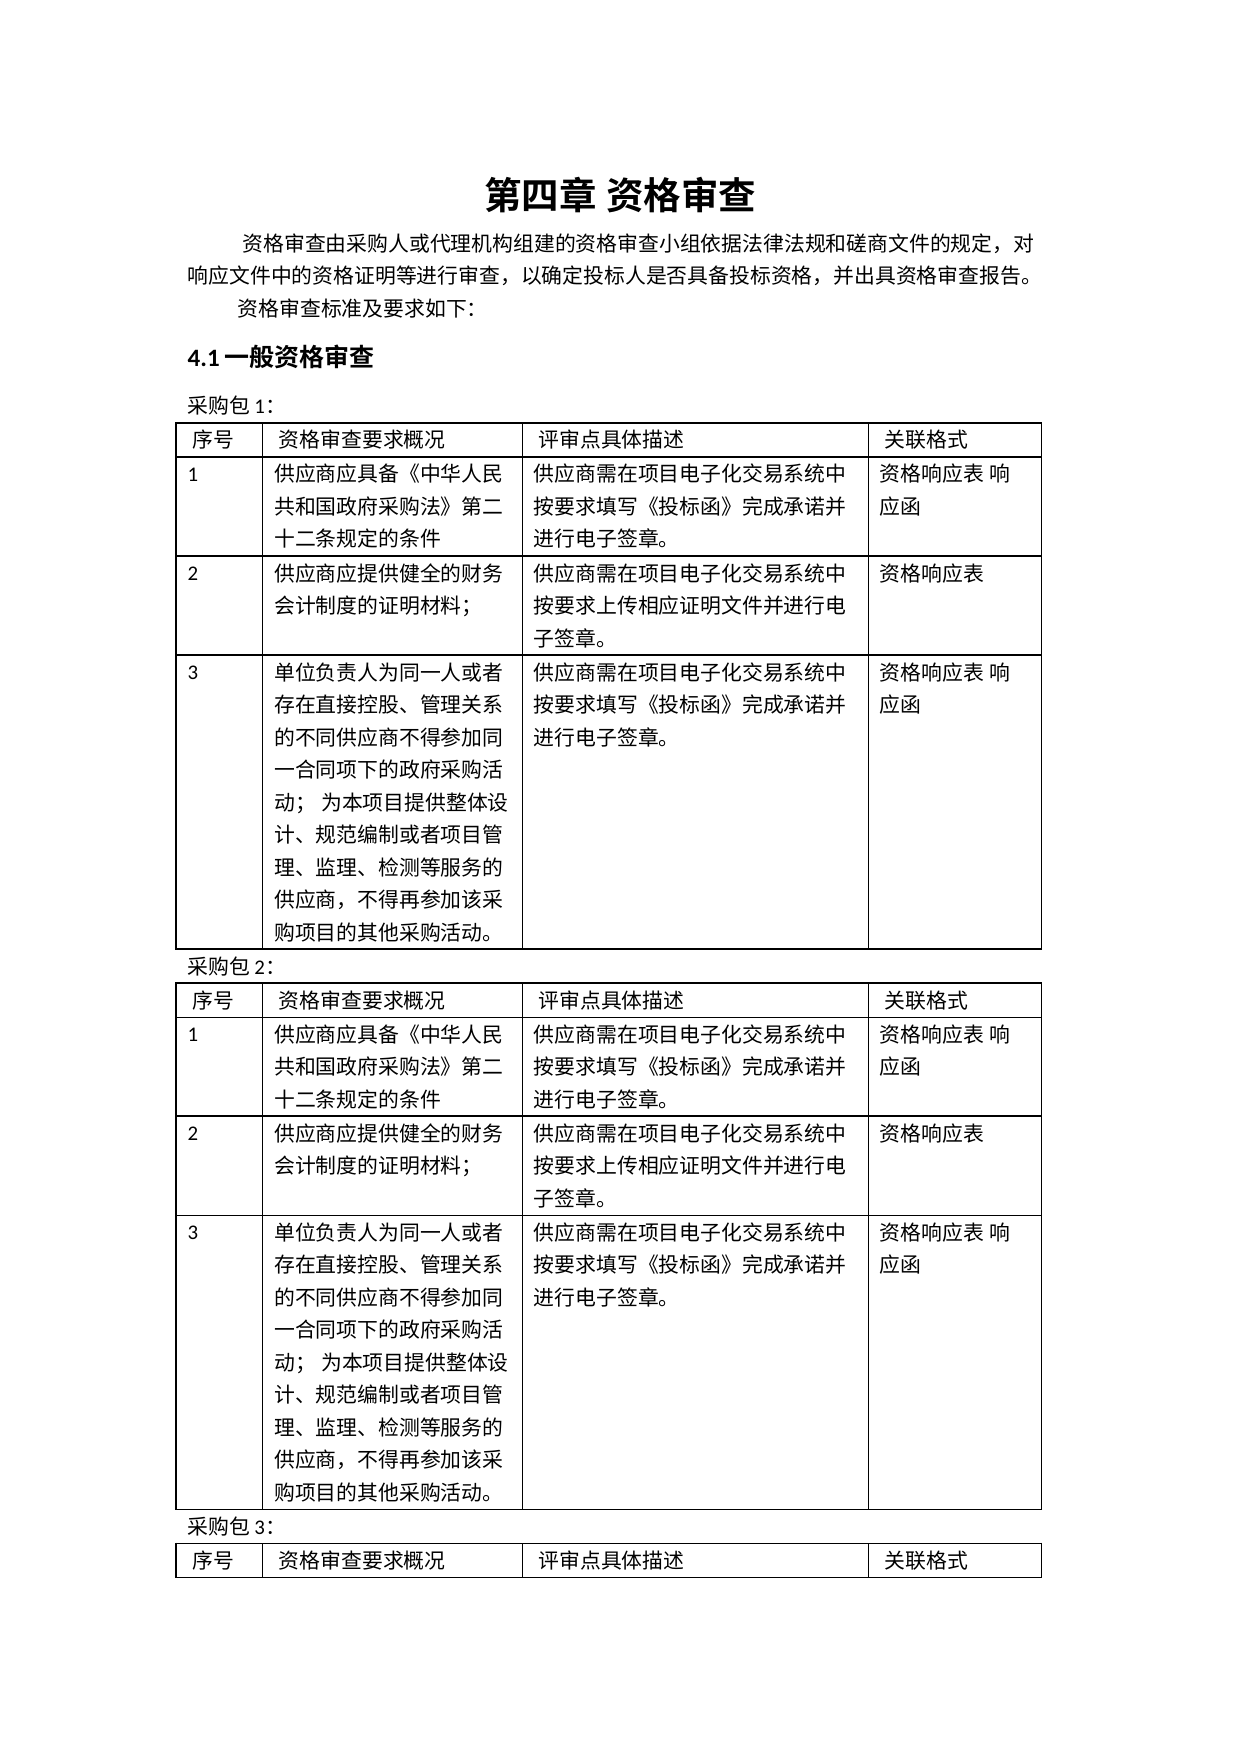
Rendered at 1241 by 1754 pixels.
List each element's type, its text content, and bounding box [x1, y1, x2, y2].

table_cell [263, 1216, 522, 1508]
table_cell 供应商需在项目电子化交易系统中按要求填写《投标函》完成承诺并进行电子签章。 [523, 656, 868, 948]
text 采购包2： [187, 950, 1053, 982]
table_cell 2 [177, 557, 262, 654]
text 采购包3： [187, 1510, 1053, 1543]
table_cell 供应商应具备《中华人民共和国政府采购法》第二十二条规定的条件 [263, 1018, 522, 1115]
table_cell 供应商需在项目电子化交易系统中按要求填写《投标函》完成承诺并进行电子签章。 [523, 1216, 868, 1508]
table_cell 1 [177, 1018, 262, 1115]
table_header 评审点具体描述 [523, 424, 868, 456]
table_cell 资格响应表 [869, 557, 1041, 654]
table_header 序号 [177, 984, 262, 1016]
text 第四章 资格审查 [187, 162, 1053, 227]
table_cell 供应商需在项目电子化交易系统中按要求上传相应证明文件并进行电子签章。 [523, 1117, 868, 1214]
table_cell 供应商应提供健全的财务会计制度的证明材料； [263, 557, 522, 654]
table_cell 2 [177, 1117, 262, 1214]
table_cell 供应商需在项目电子化交易系统中按要求上传相应证明文件并进行电子签章。 [523, 557, 868, 654]
table_header 评审点具体描述 [523, 1544, 868, 1577]
table_header 关联格式 [869, 984, 1041, 1016]
table_header 资格审查要求概况 [263, 984, 522, 1016]
table_cell 资格响应表 响应函 [869, 1018, 1041, 1115]
table_header 关联格式 [869, 424, 1041, 456]
table_cell 供应商应具备《中华人民共和国政府采购法》第二十二条规定的条件 [263, 458, 522, 555]
table_cell 供应商需在项目电子化交易系统中按要求填写《投标函》完成承诺并进行电子签章。 [523, 1018, 868, 1115]
table_cell 单位负责人为同一人或者存在直接控股、管理关系的不同供应商不得参加同一合同项下的政府采购活动； 为本项目提供整体设计、规范编制或者项目管理、监理、检测等服务的供应商，不得再参加该采购项目的其他采购活动。 [263, 656, 522, 948]
text 资格审查由采购人或代理机构组建的资格审查小组依据法律法规和磋商文件的规定，对响应文件中的资格证明等进行审查，以确定投标人是否具备投标资格，并出具资格审查报告。 [187, 227, 1053, 292]
text 采购包1： [187, 389, 1053, 422]
table_header 资格审查要求概况 [263, 1544, 522, 1577]
table_cell 资格响应表 [869, 1117, 1041, 1214]
table_header 资格审查要求概况 [263, 424, 522, 456]
table_cell 资格响应表 响应函 [869, 656, 1041, 948]
table_cell 资格响应表 响应函 [869, 1216, 1041, 1508]
table_cell 1 [177, 458, 262, 555]
table_cell 3 [177, 1216, 262, 1508]
text 资格审查标准及要求如下： [187, 292, 1053, 324]
table_cell 供应商需在项目电子化交易系统中按要求填写《投标函》完成承诺并进行电子签章。 [523, 458, 868, 555]
table_cell 供应商应提供健全的财务会计制度的证明材料； [263, 1117, 522, 1214]
table_header 关联格式 [869, 1544, 1041, 1577]
table_header 序号 [177, 1544, 262, 1577]
table_cell 资格响应表 响应函 [869, 458, 1041, 555]
table_header 评审点具体描述 [523, 984, 868, 1016]
table_header 序号 [177, 424, 262, 456]
table_cell 3 [177, 656, 262, 948]
text 4.1一般资格审查 [187, 324, 1053, 389]
